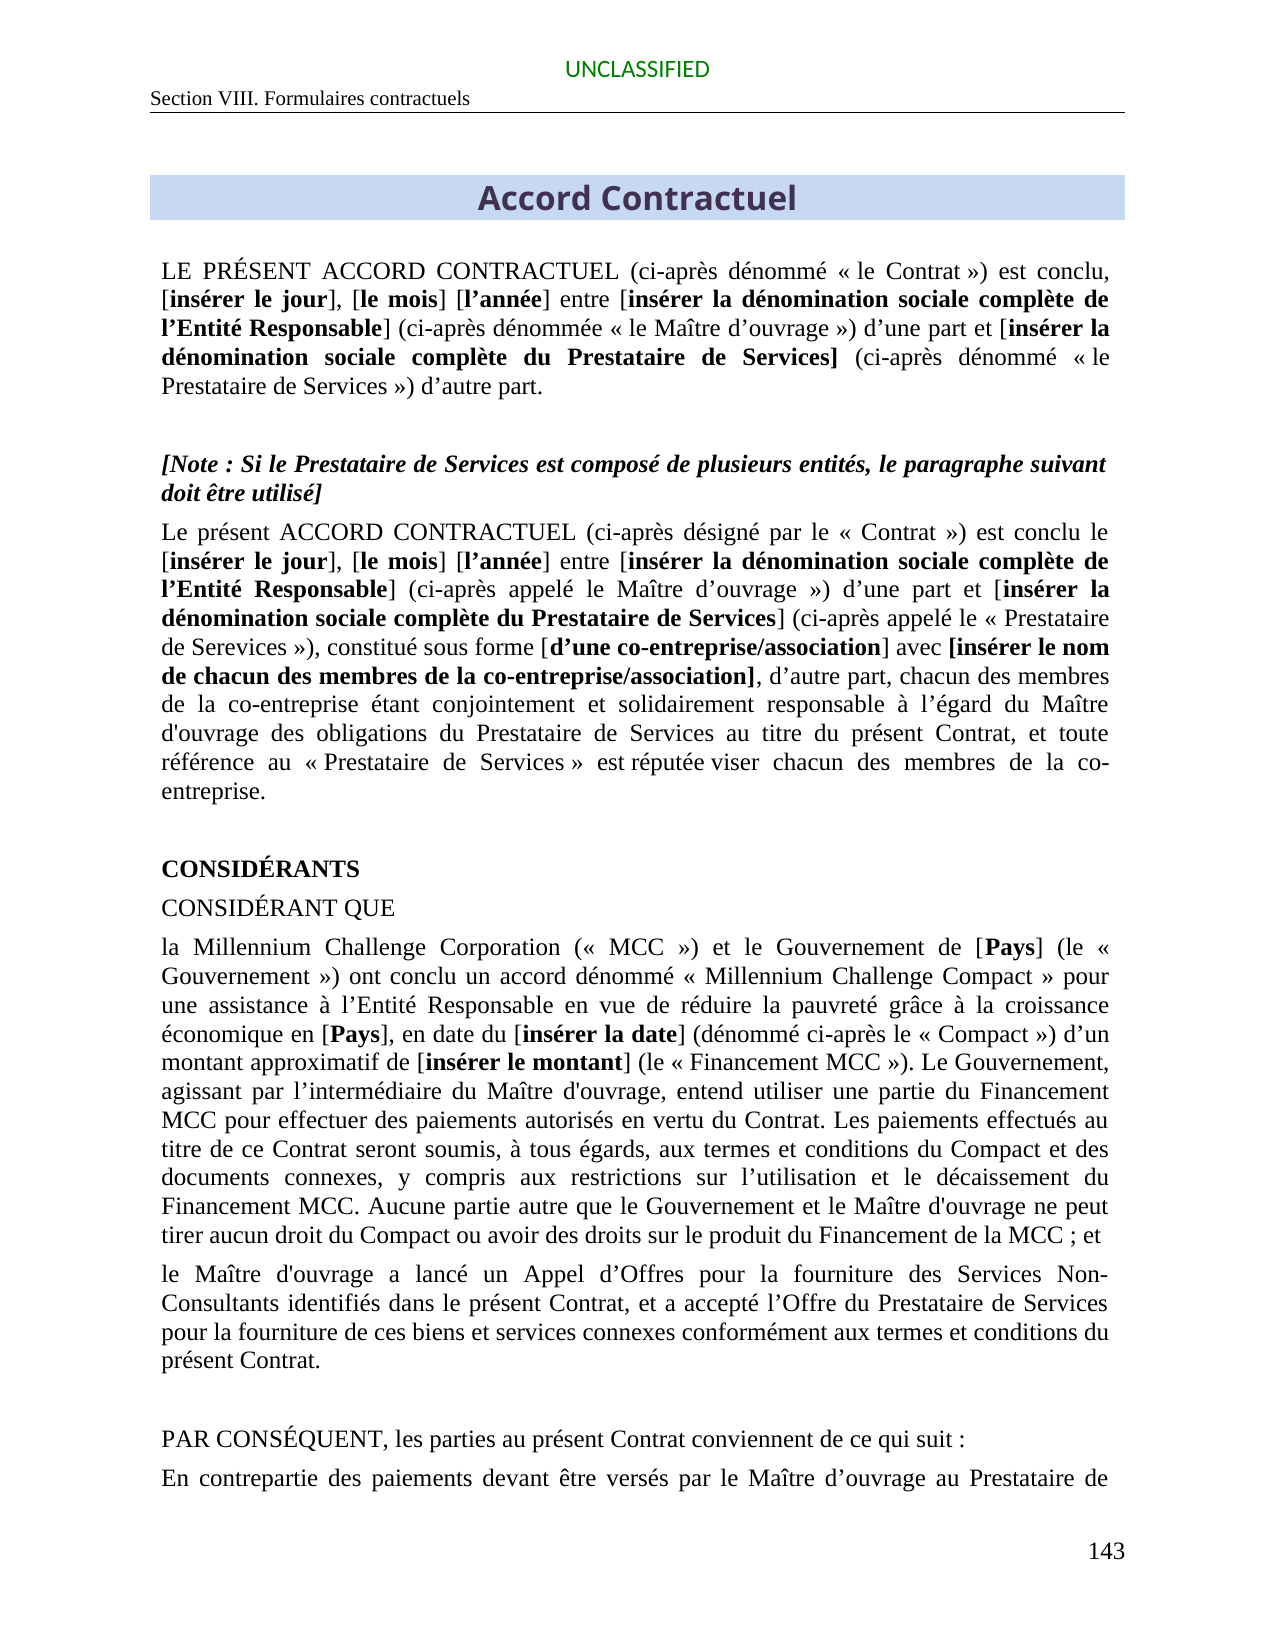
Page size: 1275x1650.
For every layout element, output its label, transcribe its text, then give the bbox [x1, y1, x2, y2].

subtitle Accord Contractuel [150, 175, 1125, 220]
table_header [150, 245, 1121, 1492]
